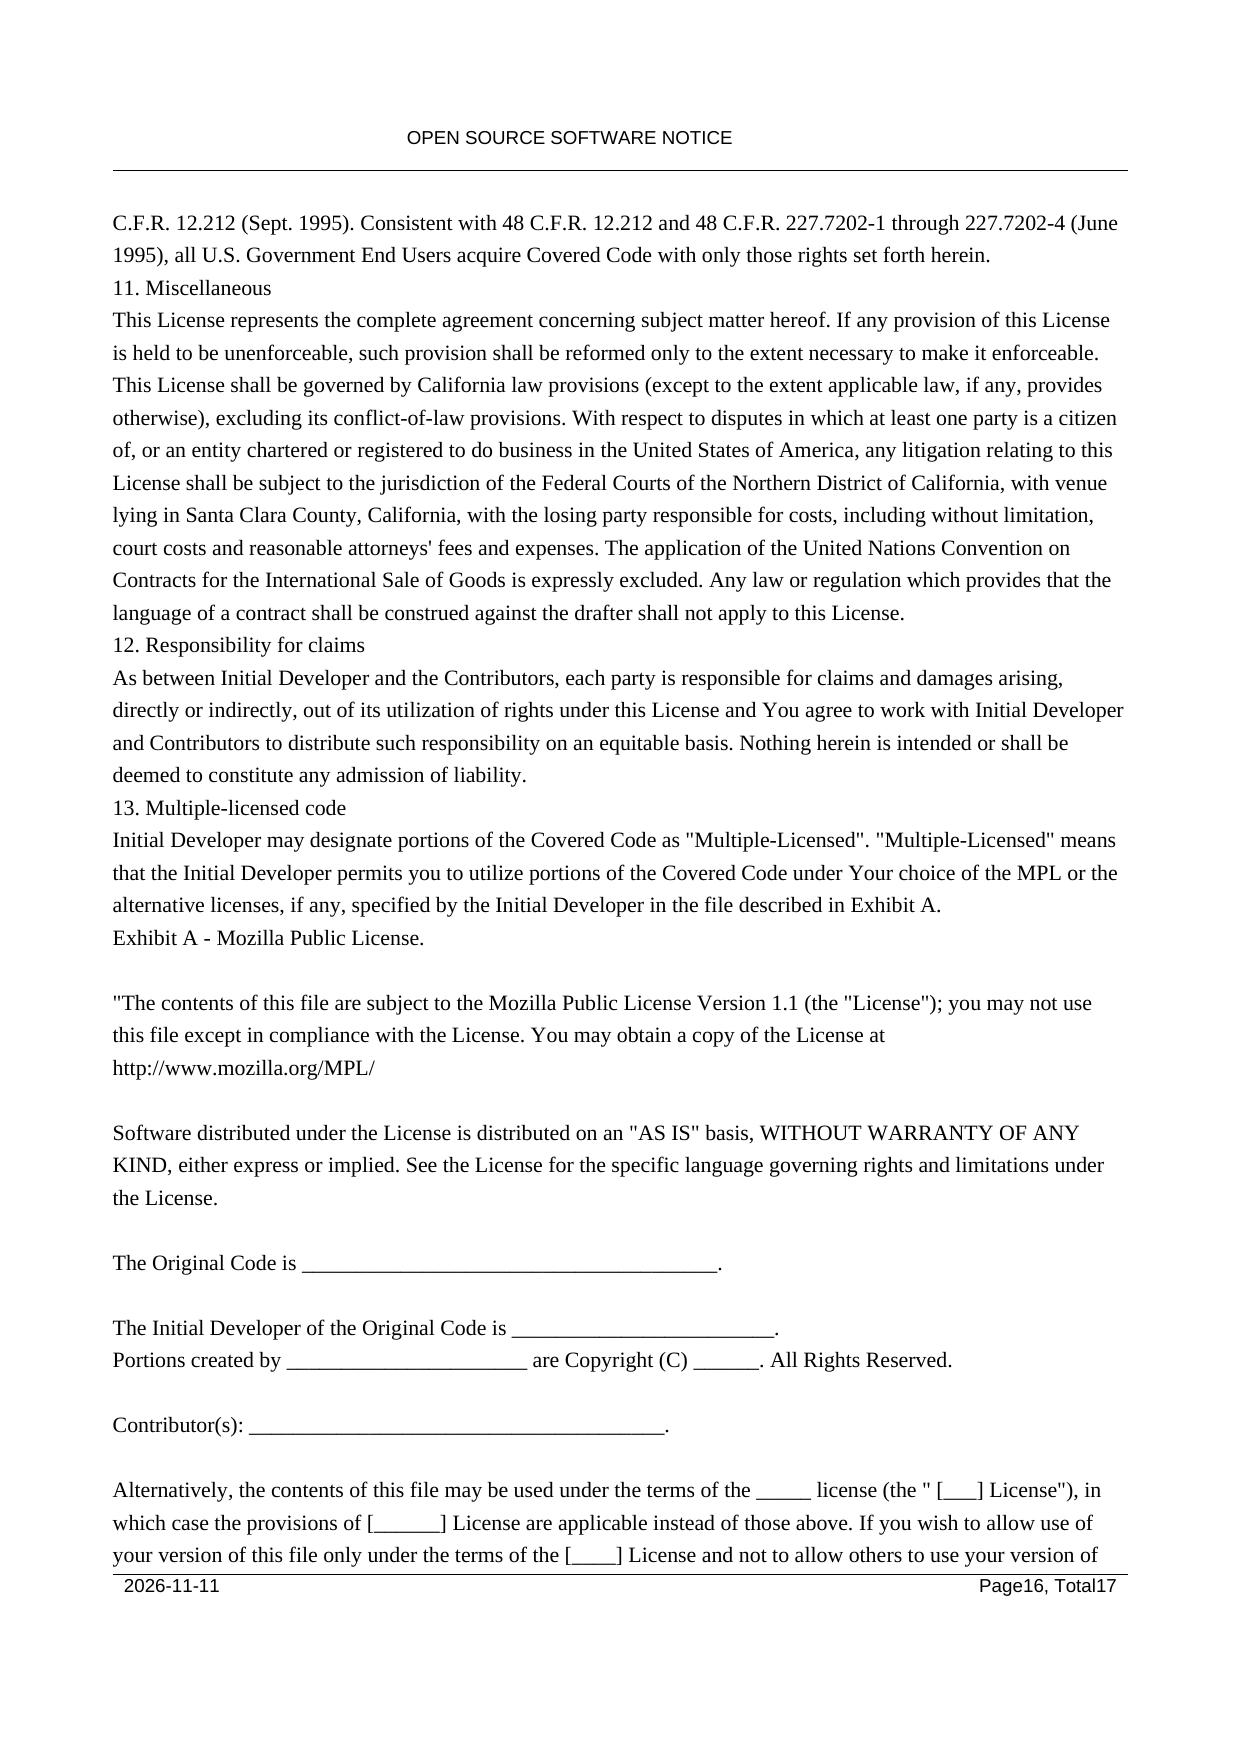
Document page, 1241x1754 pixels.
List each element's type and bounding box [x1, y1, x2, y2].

text [112, 206, 1128, 1571]
